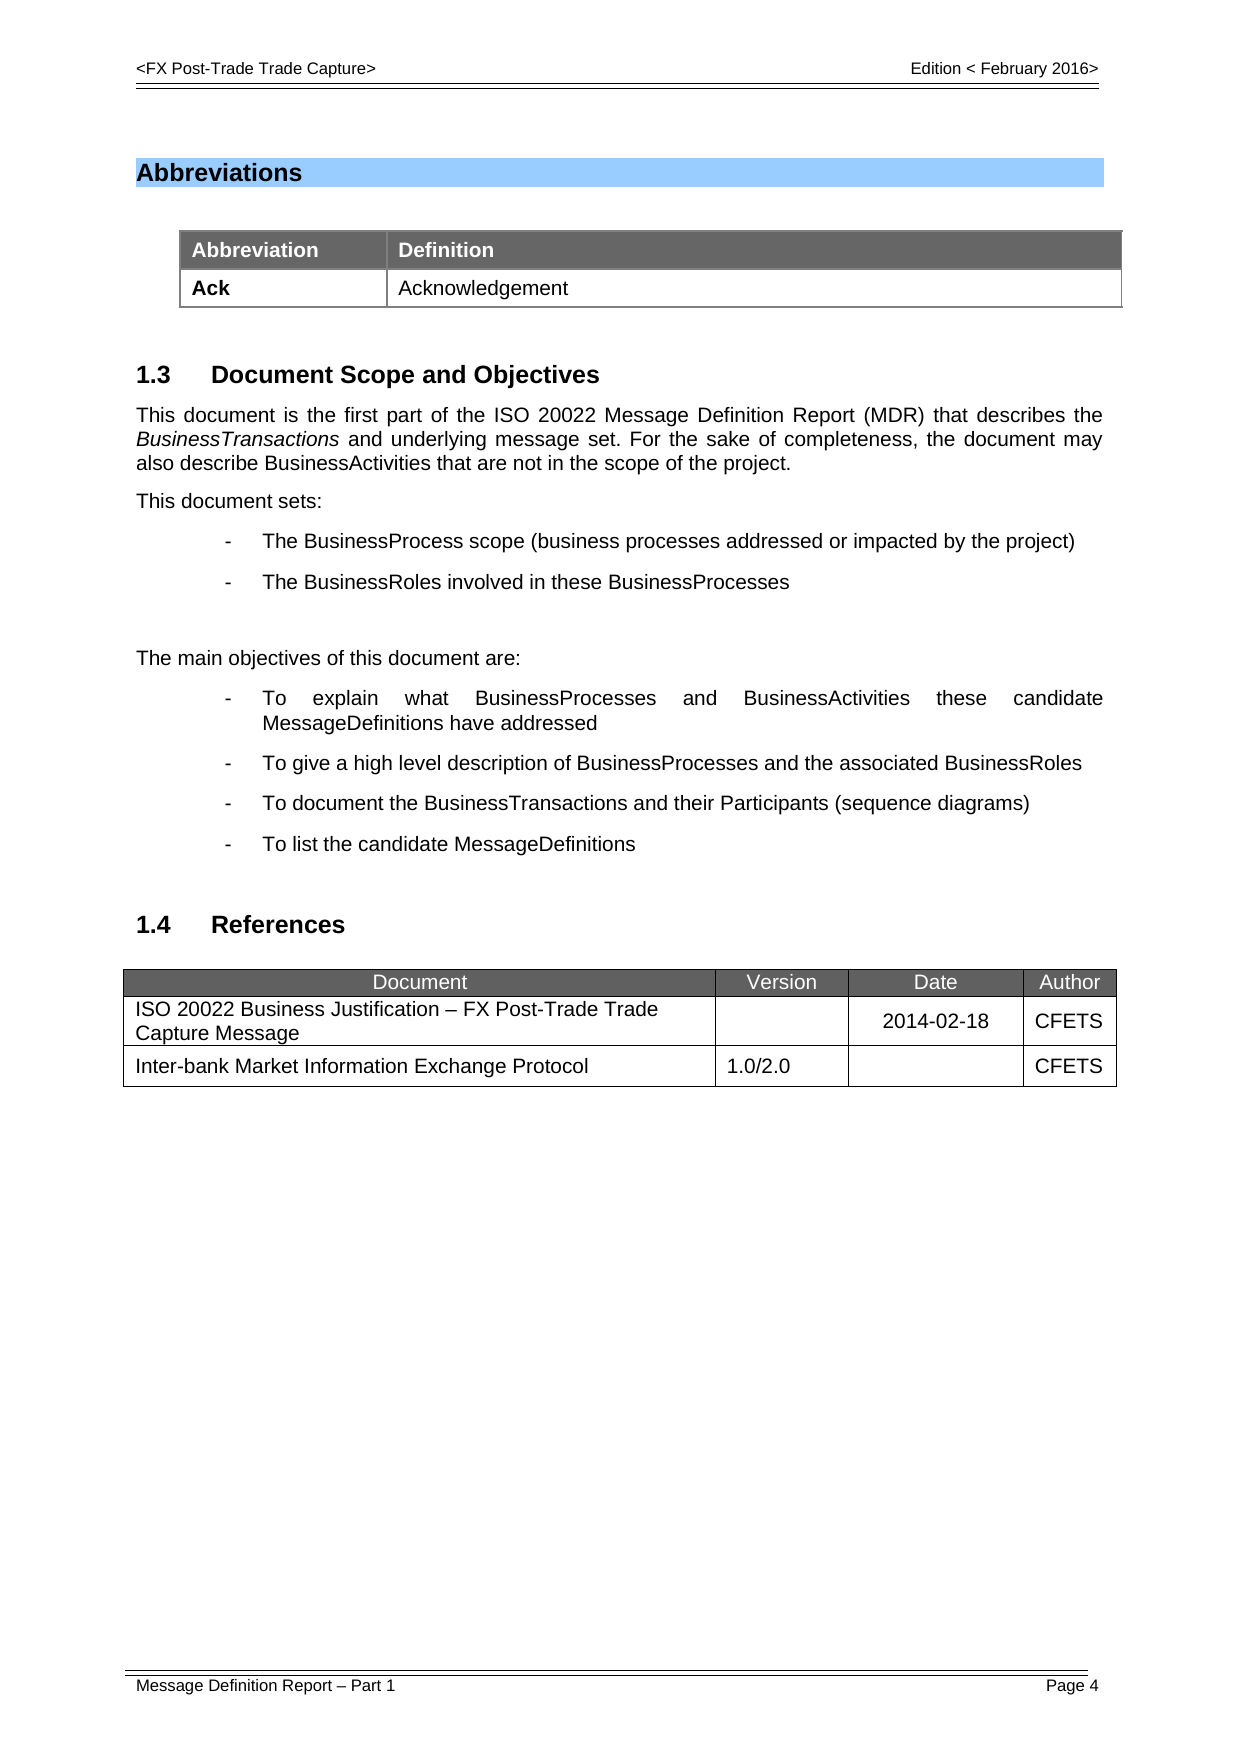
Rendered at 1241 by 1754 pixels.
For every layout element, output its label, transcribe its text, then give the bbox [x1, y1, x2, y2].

table_header Definition [388, 232, 1121, 268]
text Abbreviations [136, 158, 1104, 187]
text This document sets: [136, 489, 1104, 513]
table_header Date [849, 970, 1023, 996]
table_header Version [716, 970, 848, 996]
table_header Document [124, 970, 715, 996]
table_cell 1.0/2.0 [716, 1046, 848, 1086]
table_cell CFETS [1024, 1046, 1116, 1086]
list To give a high level description of BusinessProcesses and the associated BusinessRoles [224, 748, 1104, 776]
table_cell [849, 1046, 1023, 1086]
table_cell CFETS [1024, 997, 1116, 1044]
text This document is the first part of the ISO 20022 Message Definition Report (MDR) that describes the BusinessTransactions and underlying message set. For the sake of completeness, the document may also describe BusinessActivities that are not in the scope of the project. [136, 403, 1104, 475]
table_cell Acknowledgement [388, 270, 1121, 306]
list To explain what BusinessProcesses and BusinessActivities these candidate MessageDefinitions have addressed [224, 683, 1104, 735]
list To list the candidate MessageDefinitions [224, 829, 1104, 858]
table_cell Inter-bank Market Information Exchange Protocol [124, 1046, 715, 1086]
table_cell Ack [181, 270, 386, 306]
table_cell [716, 997, 848, 1044]
subtitle References [136, 910, 1104, 939]
list To document the BusinessTransactions and their Participants (sequence diagrams) [224, 788, 1104, 817]
list The BusinessRoles involved in these BusinessProcesses [224, 567, 1104, 595]
table_header Abbreviation [181, 232, 386, 268]
text The main objectives of this document are: [136, 646, 1104, 670]
list The BusinessProcess scope (business processes addressed or impacted by the project) [224, 526, 1104, 554]
table_cell 2014-02-18 [849, 997, 1023, 1044]
subtitle Document Scope and Objectives [136, 359, 1104, 388]
table_header Author [1024, 970, 1116, 996]
table_cell ISO 20022 Business Justification – FX Post-Trade Trade Capture Message [124, 997, 715, 1044]
